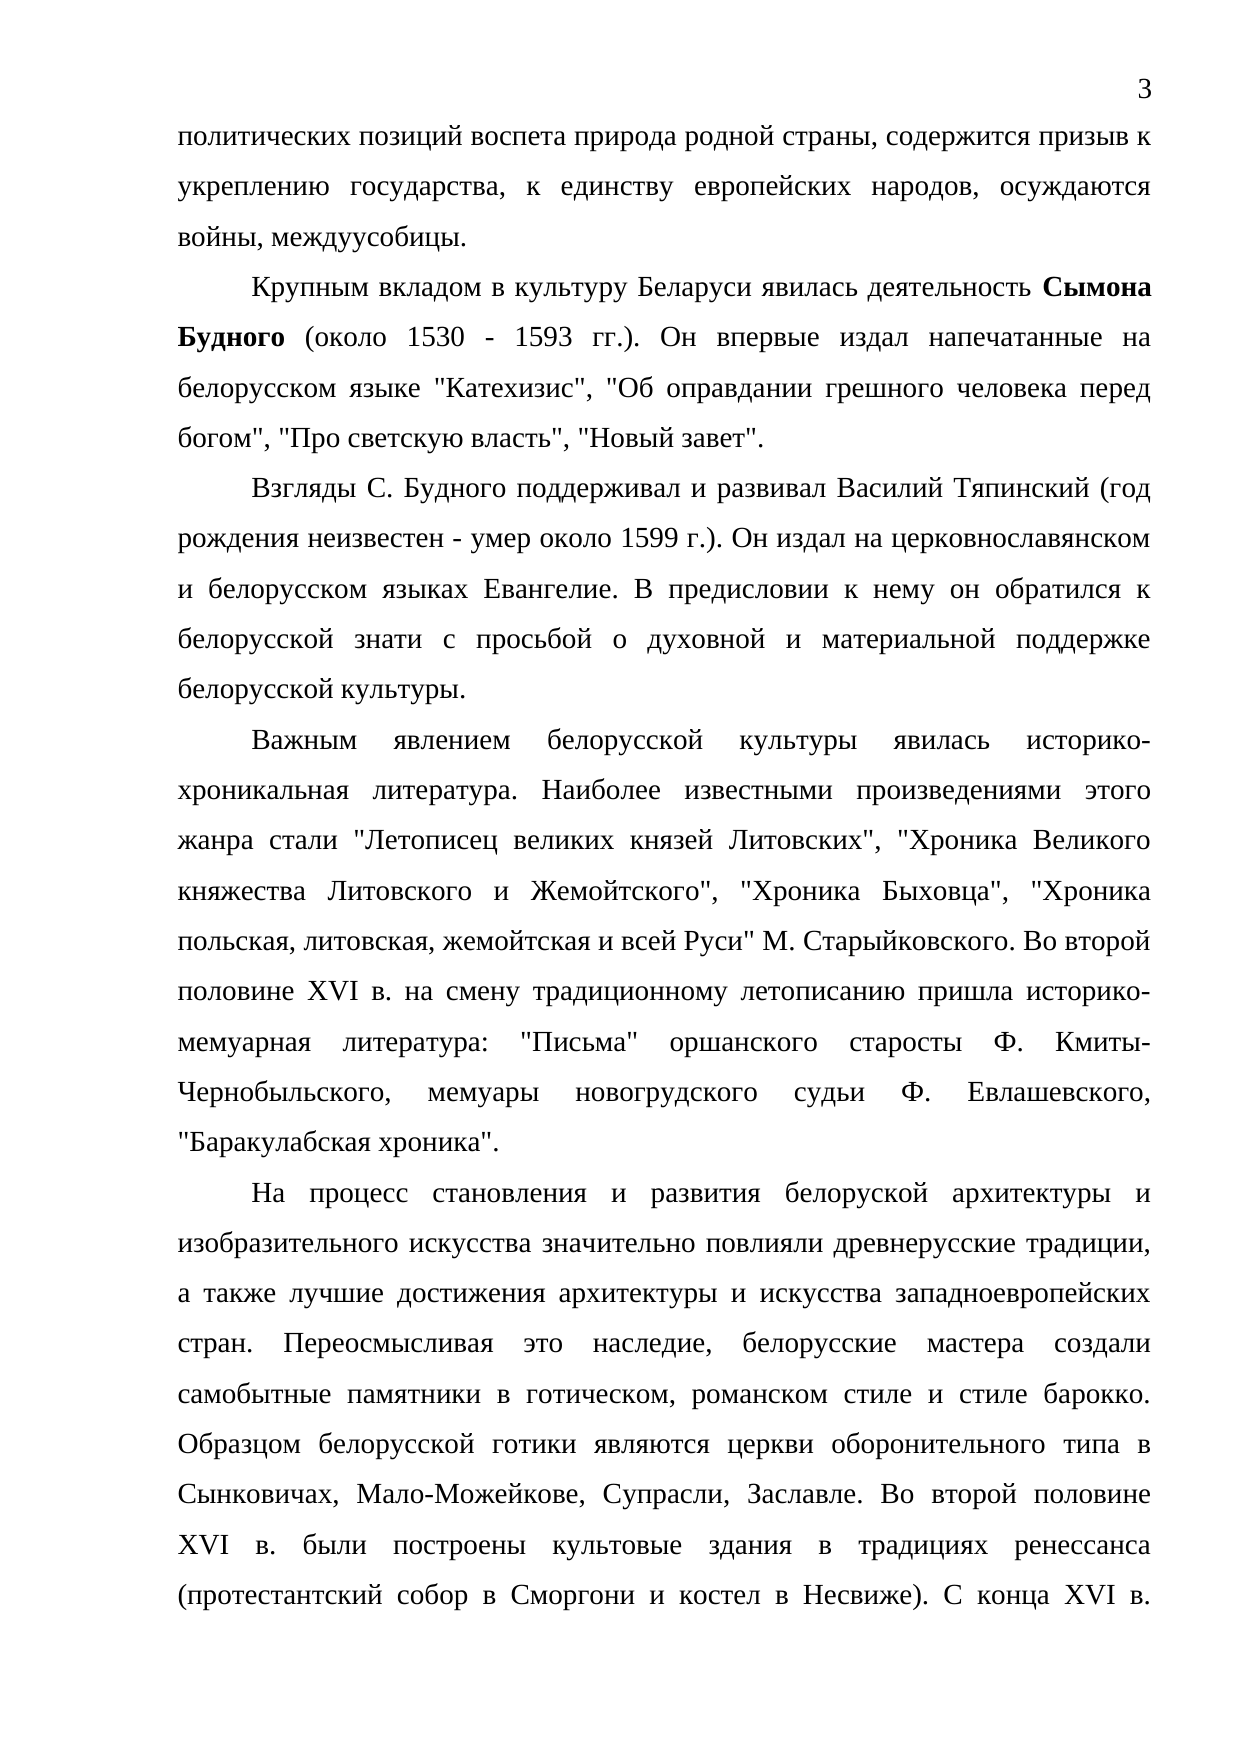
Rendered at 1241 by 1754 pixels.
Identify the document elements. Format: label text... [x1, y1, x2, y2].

text Важным явлением белорусской культуры явилась историко-хроникальная литература. Наиболее известными произведениями этого жанра стали "Летописец великих князей Литовских", "Хроника Великого княжества Литовского и Жемойтского", "Хроника Быховца", "Хроника польская, литовская, жемойтская и всей Руси" М. Старыйковского. Во второй половине XVI в. на смену традиционному летописанию пришла историко-мемуарная литература: "Письма" оршанского старосты Ф. Кмиты-Чернобыльского, мемуары новогрудского судьи Ф. Евлашевского, "Баракулабская хроника". [177, 722, 1152, 1158]
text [177, 1175, 1152, 1611]
text Крупным вкладом в культуру Беларуси явилась деятельность Сымона Будного (около 1530 - 1593 гг.). Он впервые издал напечатанные на белорусском языке "Катехизис", "Об оправдании грешного человека перед богом", "Про светскую власть", "Новый завет". [177, 269, 1152, 453]
text Взгляды С. Будного поддерживал и развивал Василий Тяпинский (год рождения неизвестен - умер около .). Он издал на церковнославянском и белорусском языках Евангелие. В предисловии к нему он обратился к белорусской знати с просьбой о духовной и материальной поддержке белорусской культуры. [177, 470, 1152, 705]
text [177, 118, 1152, 252]
